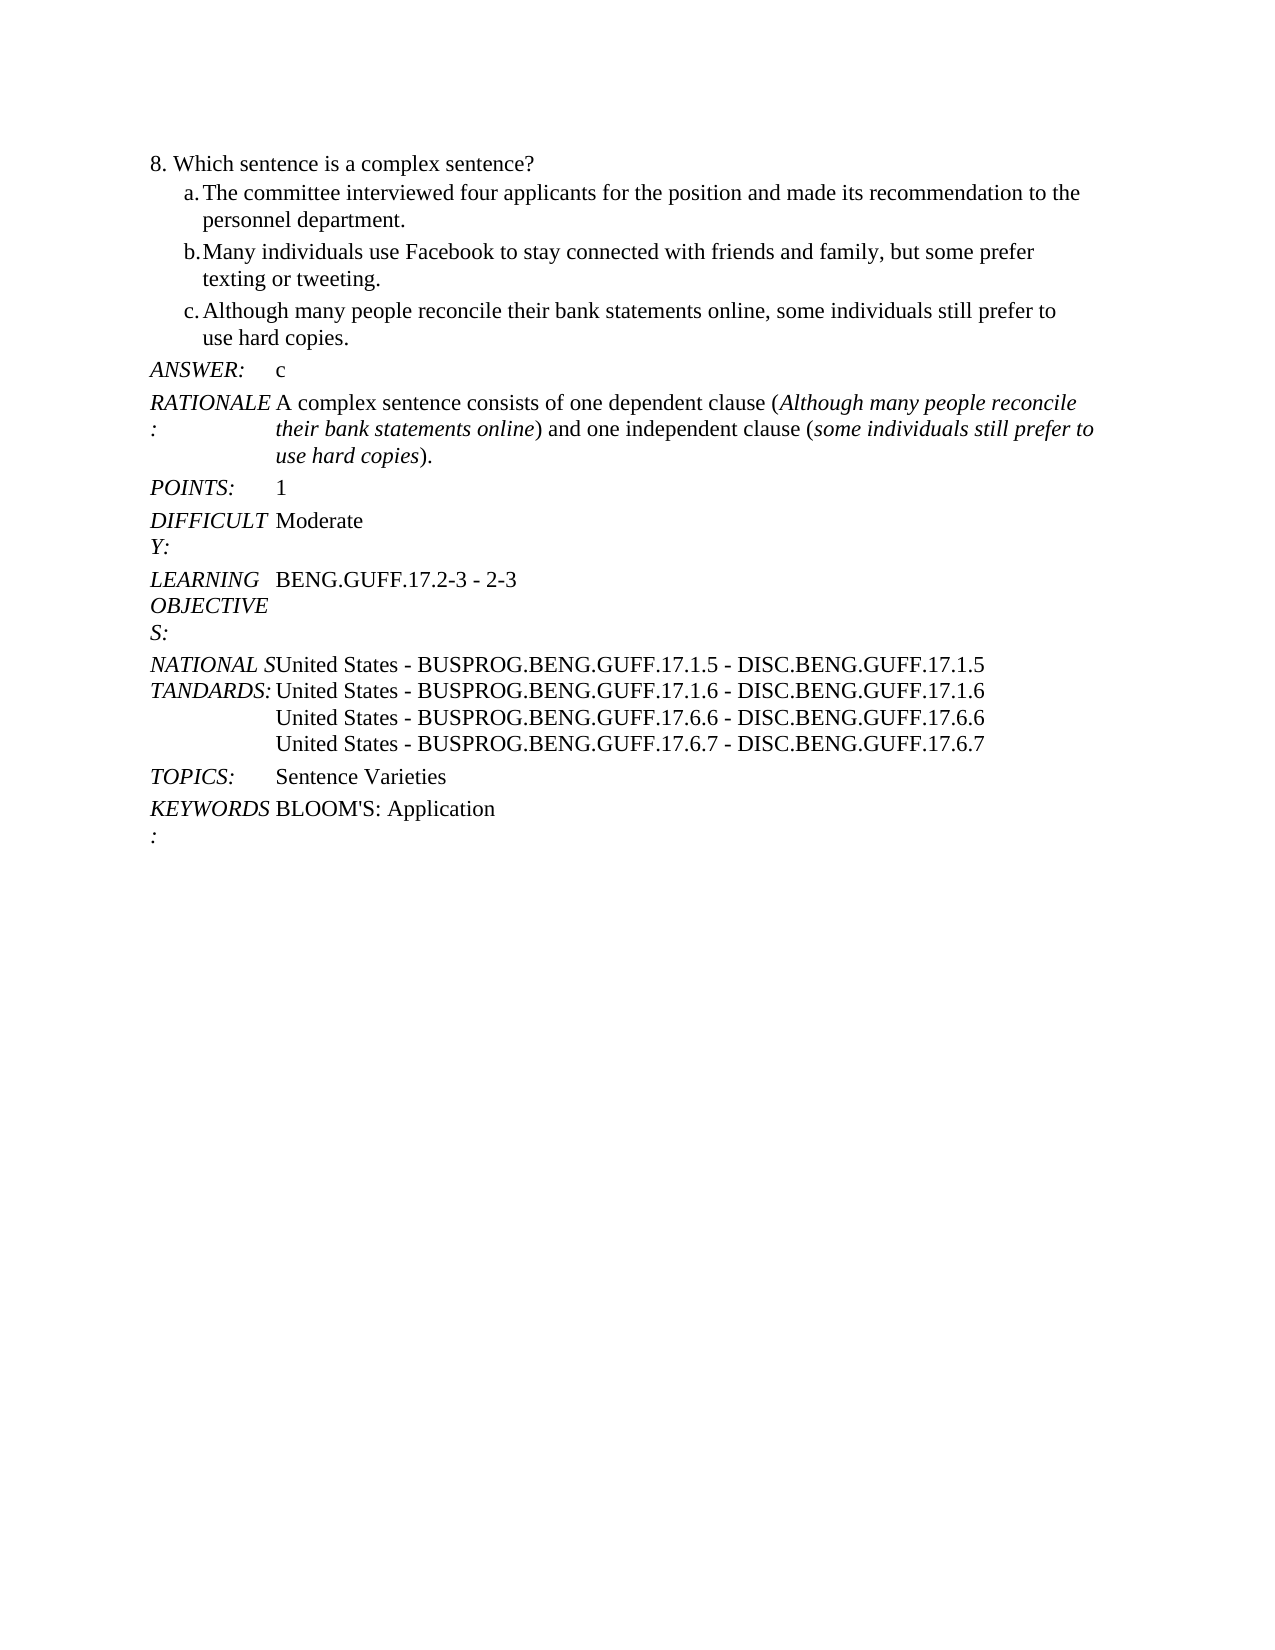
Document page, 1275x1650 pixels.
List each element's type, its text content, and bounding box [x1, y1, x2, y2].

table_header 8. Which sentence is a complex sentence? [150, 176, 1125, 851]
